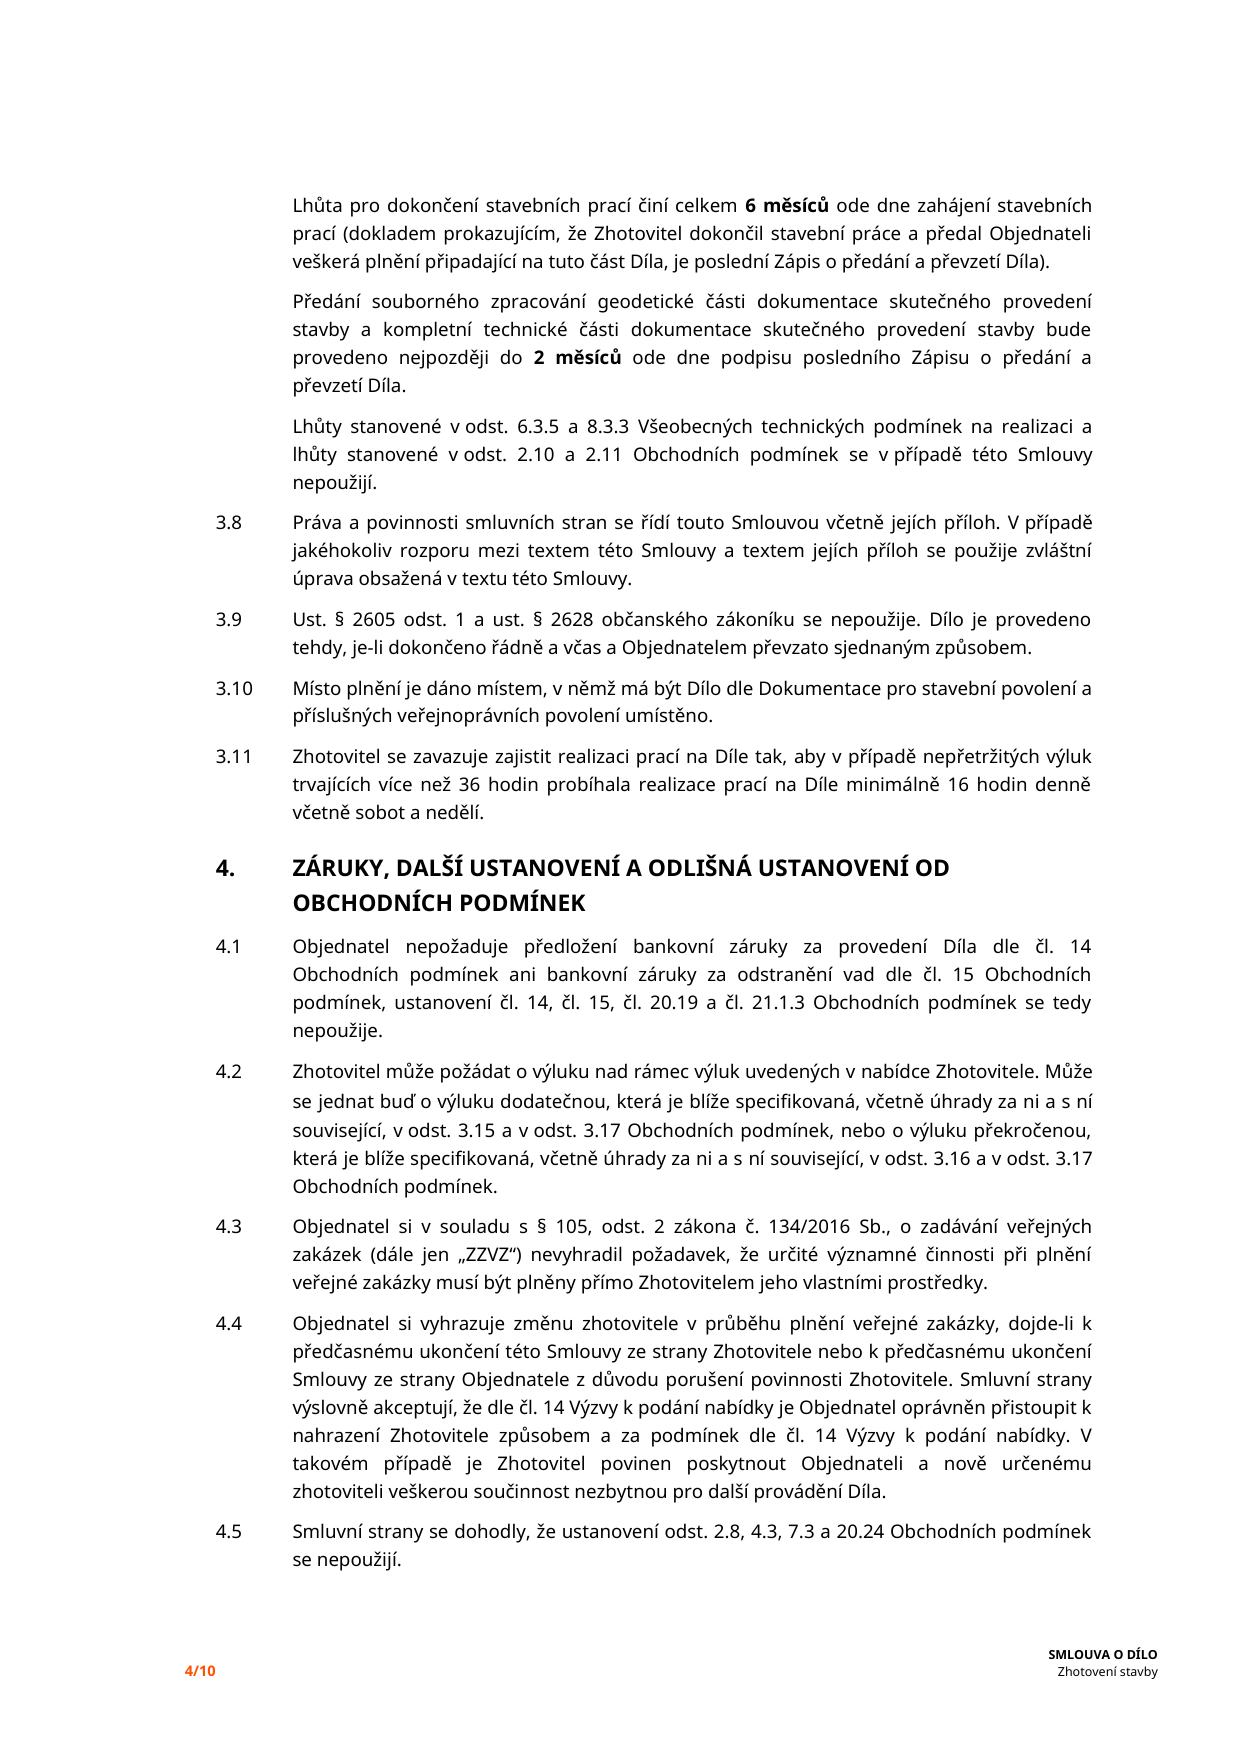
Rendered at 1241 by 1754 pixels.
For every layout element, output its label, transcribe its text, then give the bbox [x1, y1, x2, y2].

text Objednatel si vyhrazuje změnu zhotovitele v průběhu plnění veřejné zakázky, dojde-li k předčasnému ukončení této Smlouvy ze strany Zhotovitele nebo k předčasnému ukončení Smlouvy ze strany Objednatele z důvodu porušení povinnosti Zhotovitele. Smluvní strany výslovně akceptují, že dle čl. 14 Výzvy k podání nabídky je Objednatel oprávněn přistoupit k nahrazení Zhotovitele způsobem a za podmínek dle čl. 14 Výzvy k podání nabídky. V takovém případě je Zhotovitel povinen poskytnout Objednateli a nově určenému zhotoviteli veškerou součinnost nezbytnou pro další provádění Díla. [216, 1310, 1093, 1504]
text Ust. § 2605 odst. 1 a ust. § 2628 občanského zákoníku se nepoužije. Dílo je provedeno tehdy, je-li dokončeno řádně a včas a Objednatelem převzato sjednaným způsobem. [216, 606, 1093, 660]
text Lhůta pro dokončení stavebních prací činí celkem 6 měsíců ode dne zahájení stavebních prací (dokladem prokazujícím, že Zhotovitel dokončil stavební práce a předal Objednateli veškerá plnění připadající na tuto část Díla, je poslední Zápis o předání a převzetí Díla). [292, 192, 1093, 273]
text Předání souborného zpracování geodetické části dokumentace skutečného provedení stavby a kompletní technické části dokumentace skutečného provedení stavby bude provedeno nejpozději do 2 měsíců ode dne podpisu posledního Zápisu o předání a převzetí Díla. [292, 288, 1093, 398]
text Zhotovitel může požádat o výluku nad rámec výluk uvedených v nabídce Zhotovitele. Může se jednat buď o výluku dodatečnou, která je blíže specifikovaná, včetně úhrady za ni a s ní související, v odst. 3.15 a v odst. 3.17 Obchodních podmínek, nebo o výluku překročenou, která je blíže specifikovaná, včetně úhrady za ni a s ní související, v odst. 3.16 a v odst. 3.17 Obchodních podmínek. [216, 1058, 1093, 1198]
text Objednatel si v souladu s § 105, odst. 2 zákona č. 134/2016 Sb., o zadávání veřejných zakázek (dále jen „ZZVZ“) nevyhradil požadavek, že určité významné činnosti při plnění veřejné zakázky musí být plněny přímo Zhotovitelem jeho vlastními prostředky. [216, 1213, 1093, 1295]
text Lhůty stanovené v odst. 6.3.5 a 8.3.3 Všeobecných technických podmínek na realizaci a lhůty stanovené v odst. 2.10 a 2.11 Obchodních podmínek se v případě této Smlouvy nepoužijí. [292, 413, 1093, 495]
text ZÁRUKY, DALŠÍ USTANOVENÍ A ODLIŠNÁ USTANOVENÍ OD OBCHODNÍCH PODMÍNEK [216, 852, 1093, 918]
text Smluvní strany se dohodly, že ustanovení odst. 2.8, 4.3, 7.3 a 20.24 Obchodních podmínek se nepoužijí. [216, 1519, 1093, 1572]
text Zhotovitel se zavazuje zajistit realizaci prací na Díle tak, aby v případě nepřetržitých výluk trvajících více než 36 hodin probíhala realizace prací na Díle minimálně 16 hodin denně včetně sobot a nedělí. [216, 743, 1093, 825]
text Objednatel nepožaduje předložení bankovní záruky za provedení Díla dle čl. 14 Obchodních podmínek ani bankovní záruky za odstranění vad dle čl. 15 Obchodních podmínek, ustanovení čl. 14, čl. 15, čl. 20.19 a čl. 21.1.3 Obchodních podmínek se tedy nepoužije. [216, 934, 1093, 1043]
text Práva a povinnosti smluvních stran se řídí touto Smlouvou včetně jejích příloh. V případě jakéhokoliv rozporu mezi textem této Smlouvy a textem jejích příloh se použije zvláštní úprava obsažená v textu této Smlouvy. [216, 510, 1093, 591]
text Místo plnění je dáno místem, v němž má být Dílo dle Dokumentace pro stavební povolení a příslušných veřejnoprávních povolení umístěno. [216, 675, 1093, 728]
